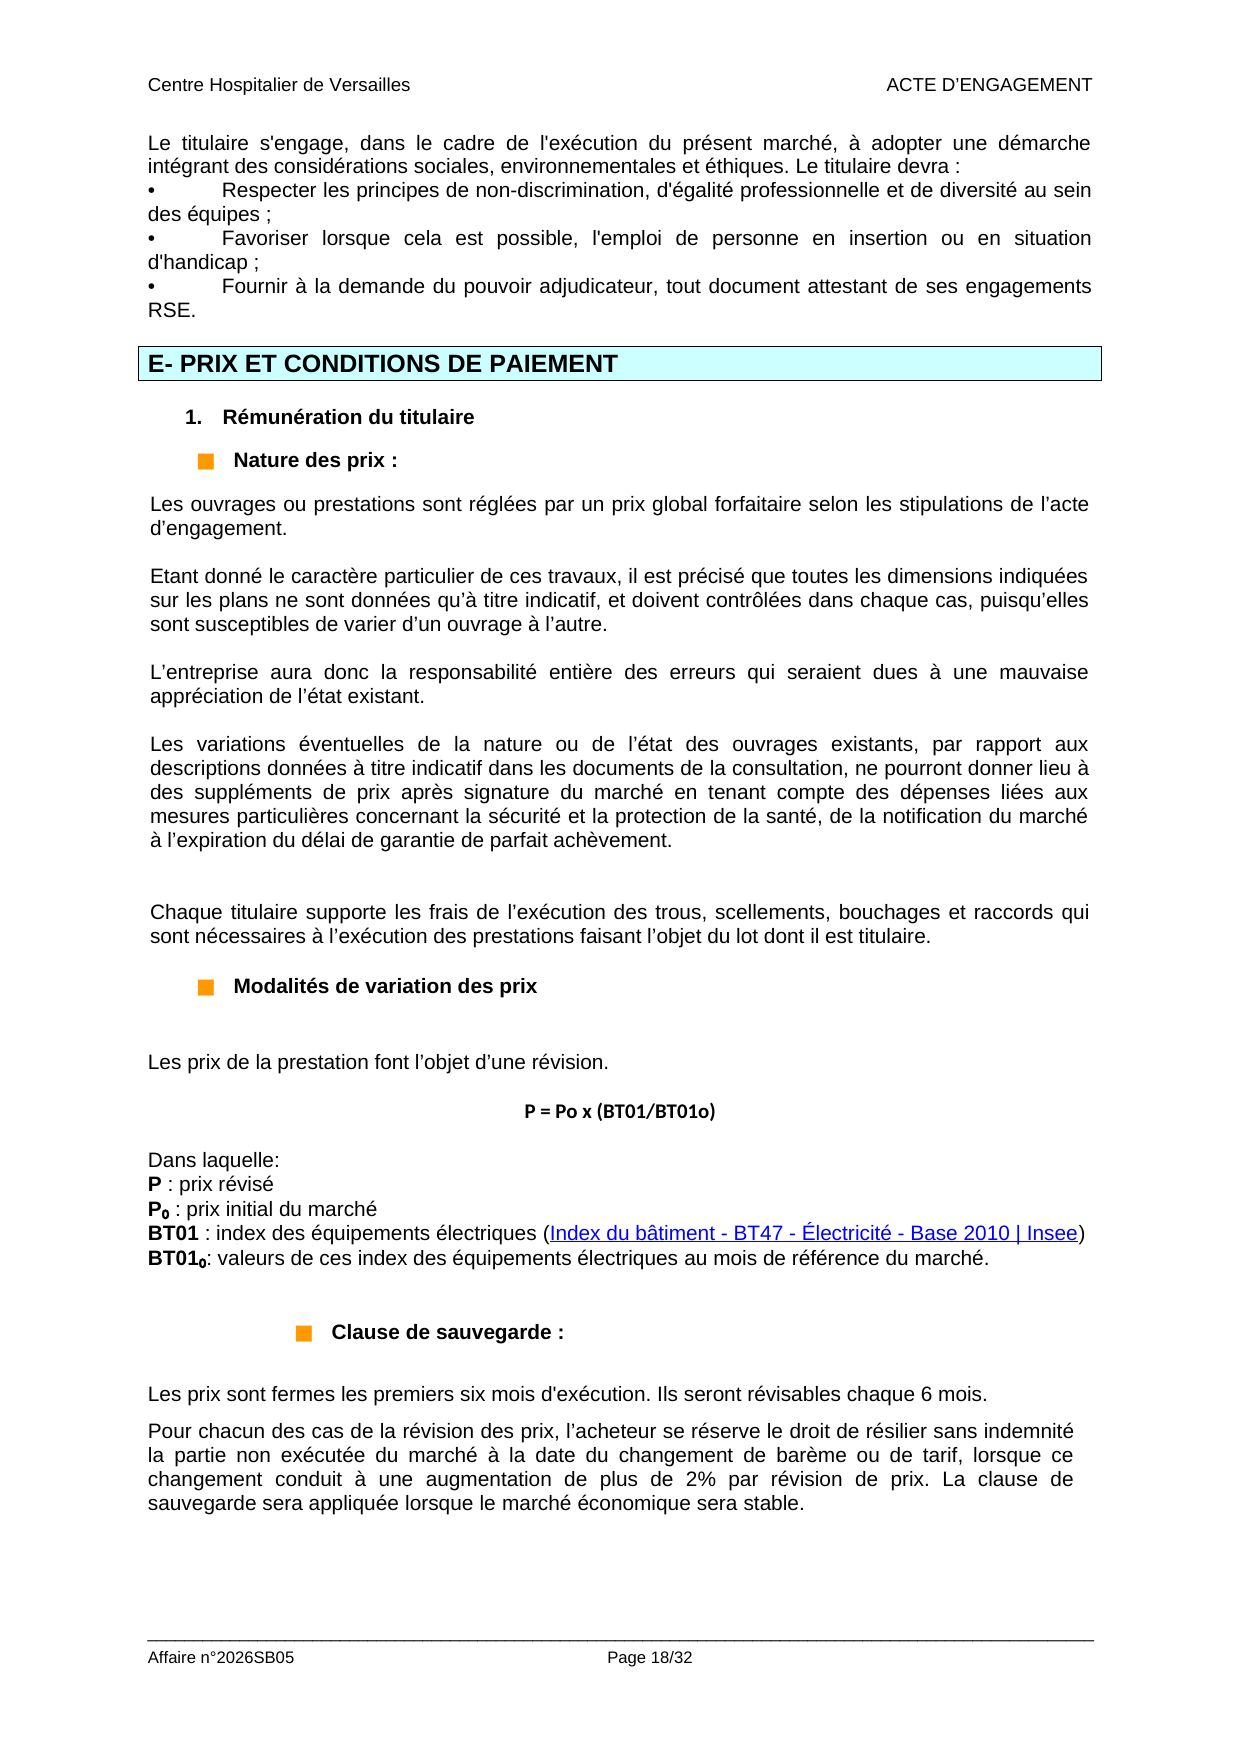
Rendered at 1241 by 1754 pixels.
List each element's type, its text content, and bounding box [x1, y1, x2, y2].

text Les ouvrages ou prestations sont réglées par un prix global forfaitaire selon les stipulations de l’acte d’engagement. [150, 492, 1090, 540]
list Nature des prix : [196, 445, 1092, 473]
text E- PRIX ET CONDITIONS DE PAIEMENT [139, 347, 1101, 380]
text Pour chacun des cas de la révision des prix, l’acheteur se réserve le droit de résilier sans indemnité la partie non exécutée du marché à la date du changement de barème ou de tarif, lorsque ce changement conduit à une augmentation de plus de 2% par révision de prix. La clause de sauvegarde sera appliquée lorsque le marché économique sera stable. [148, 1418, 1076, 1514]
text • Fournir à la demande du pouvoir adjudicateur, tout document attestant de ses engagements RSE. [148, 274, 1092, 322]
text BT01₀: valeurs de ces index des équipements électriques au mois de référence du marché. [148, 1244, 1092, 1269]
text Les prix de la prestation font l’objet d’une révision. [148, 1050, 1092, 1074]
text L’entreprise aura donc la responsabilité entière des erreurs qui seraient dues à une mauvaise appréciation de l’état existant. [150, 660, 1090, 708]
text Les prix sont fermes les premiers six mois d'exécution. Ils seront révisables chaque 6 mois. [148, 1382, 1076, 1406]
text • Respecter les principes de non-discrimination, d'égalité professionnelle et de diversité au sein des équipes ; [148, 178, 1092, 226]
text Chaque titulaire supporte les frais de l’exécution des trous, scellements, bouchages et raccords qui sont nécessaires à l’exécution des prestations faisant l’objet du lot dont il est titulaire. [150, 899, 1090, 947]
text Dans laquelle: [148, 1147, 1092, 1171]
list Rémunération du titulaire [185, 405, 1092, 429]
text P : prix révisé [148, 1171, 1092, 1195]
text Les variations éventuelles de la nature ou de l’état des ouvrages existants, par rapport aux descriptions données à titre indicatif dans les documents de la consultation, ne pourront donner lieu à des suppléments de prix après signature du marché en tenant compte des dépenses liées aux mesures particulières concernant la sécurité et la protection de la santé, de la notification du marché à l’expiration du délai de garantie de parfait achèvement. [150, 732, 1090, 852]
text P = Po x (BT01/BT01o) [148, 1098, 1092, 1123]
text P₀ : prix initial du marché [148, 1195, 1092, 1220]
text Le titulaire s'engage, dans le cadre de l'exécution du présent marché, à adopter une démarche intégrant des considérations sociales, environnementales et éthiques. Le titulaire devra : [148, 130, 1092, 178]
list Modalités de variation des prix [196, 971, 1092, 1000]
subtitle Clause de sauvegarde : [294, 1317, 1092, 1346]
text BT01 : index des équipements électriques (Index du bâtiment - BT47 - Électricité - Base 2010 | Insee) [148, 1220, 1092, 1244]
text Etant donné le caractère particulier de ces travaux, il est précisé que toutes les dimensions indiquées sur les plans ne sont données qu’à titre indicatif, et doivent contrôlées dans chaque cas, puisqu’elles sont susceptibles de varier d’un ouvrage à l’autre. [150, 564, 1090, 636]
text • Favoriser lorsque cela est possible, l'emploi de personne en insertion ou en situation d'handicap ; [148, 226, 1092, 274]
